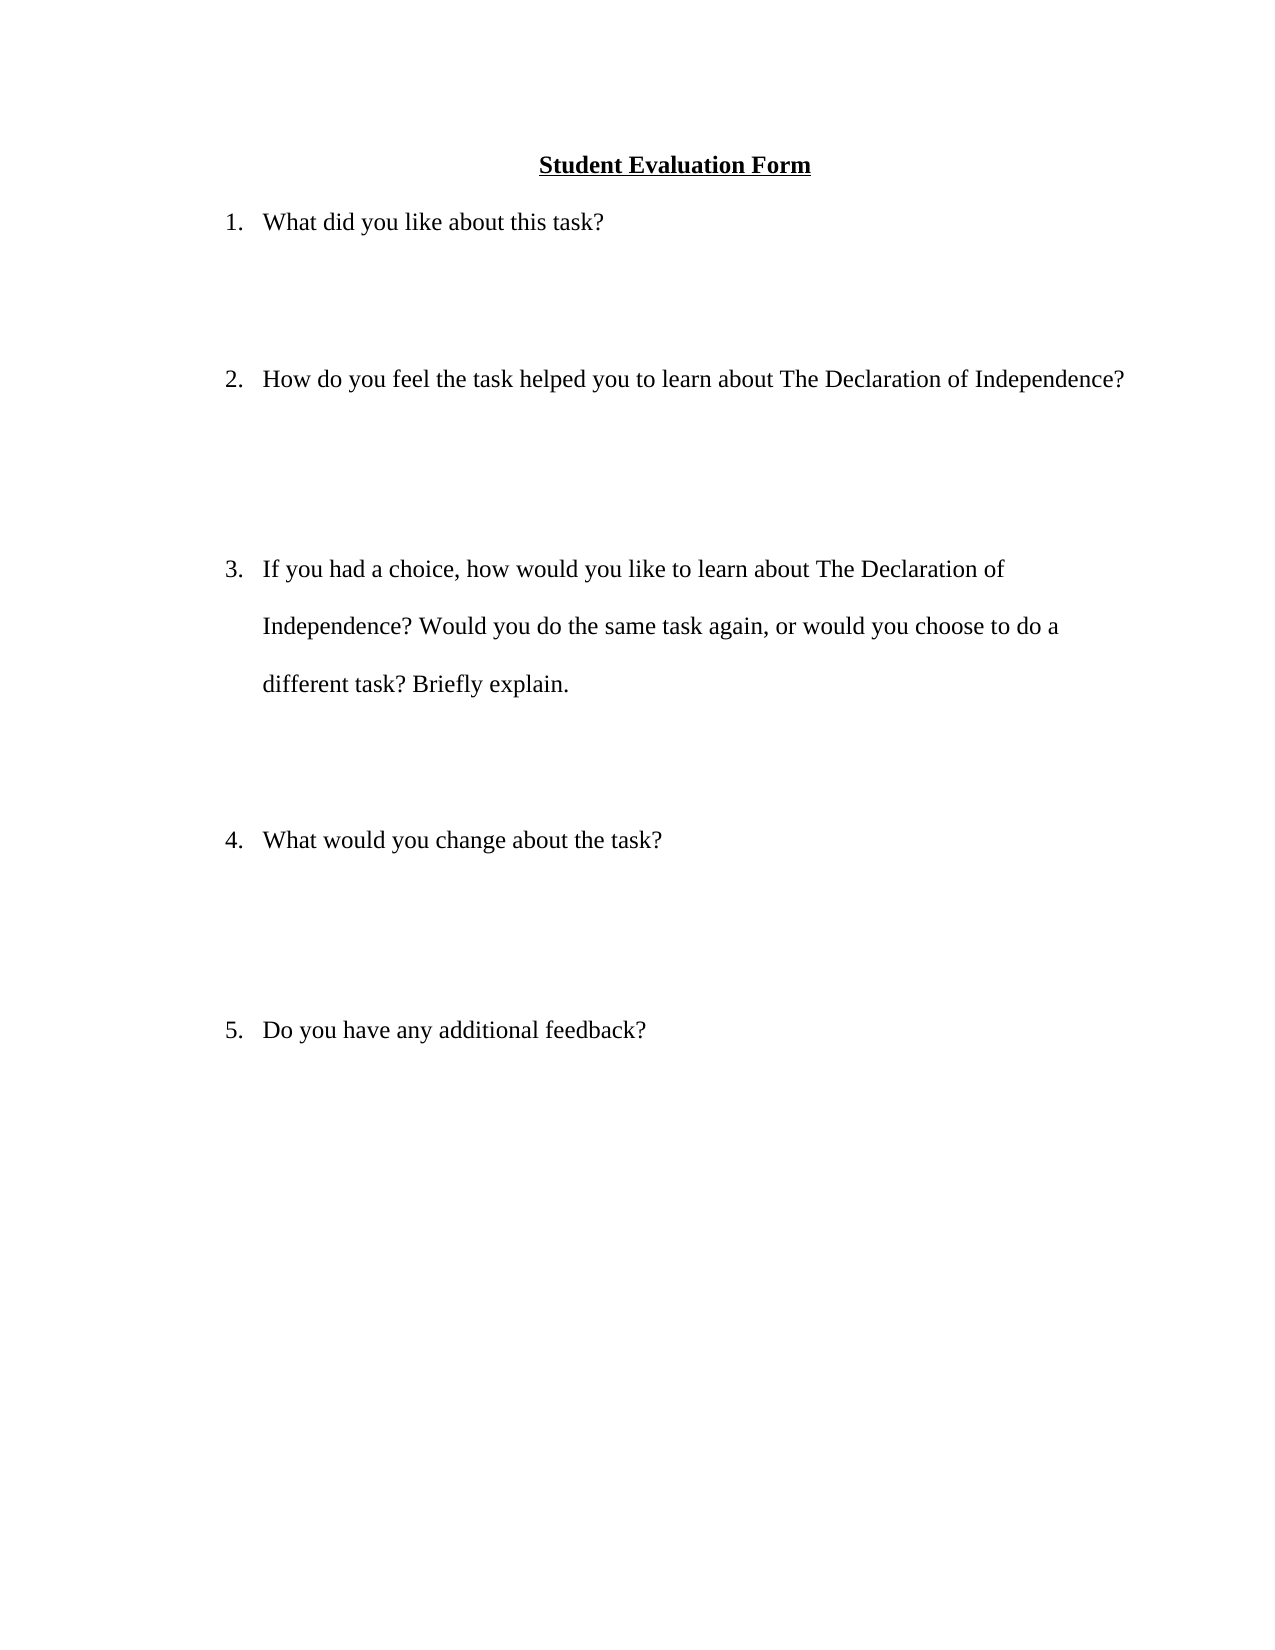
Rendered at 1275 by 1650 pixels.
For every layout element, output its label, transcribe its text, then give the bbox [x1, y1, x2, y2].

list Do you have any additional feedback? [225, 1015, 1125, 1044]
list What did you like about this task? [225, 207, 1125, 236]
list What would you change about the task? [225, 826, 1125, 854]
list Student Evaluation Form [225, 150, 1125, 179]
list If you had a choice, how would you like to learn about The Declaration of Independence? Would you do the same task again, or would you choose to do a different task? Briefly explain. [225, 554, 1125, 698]
list How do you feel the task helped you to learn about The Declaration of Independence? [225, 364, 1125, 393]
